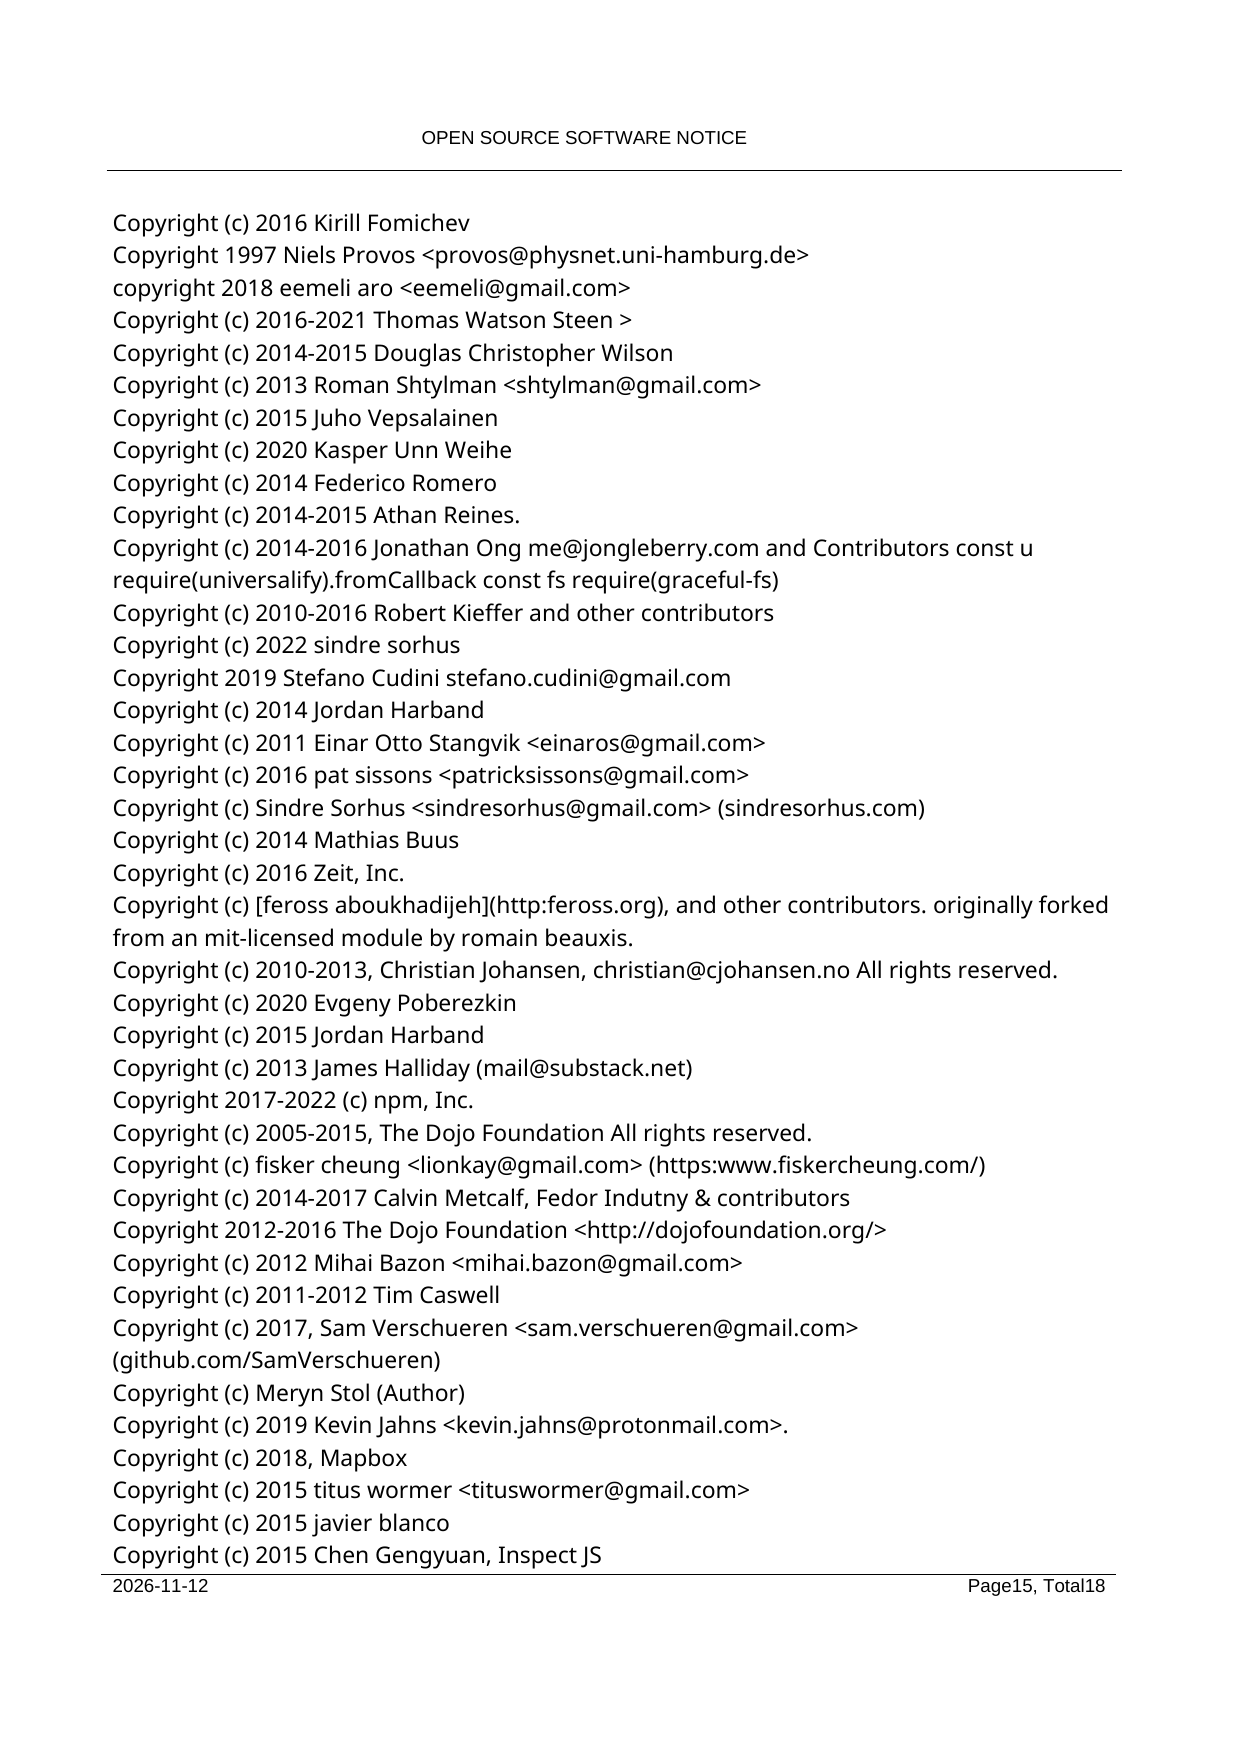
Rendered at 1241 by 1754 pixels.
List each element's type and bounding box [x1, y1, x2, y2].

text [112, 206, 1128, 1571]
